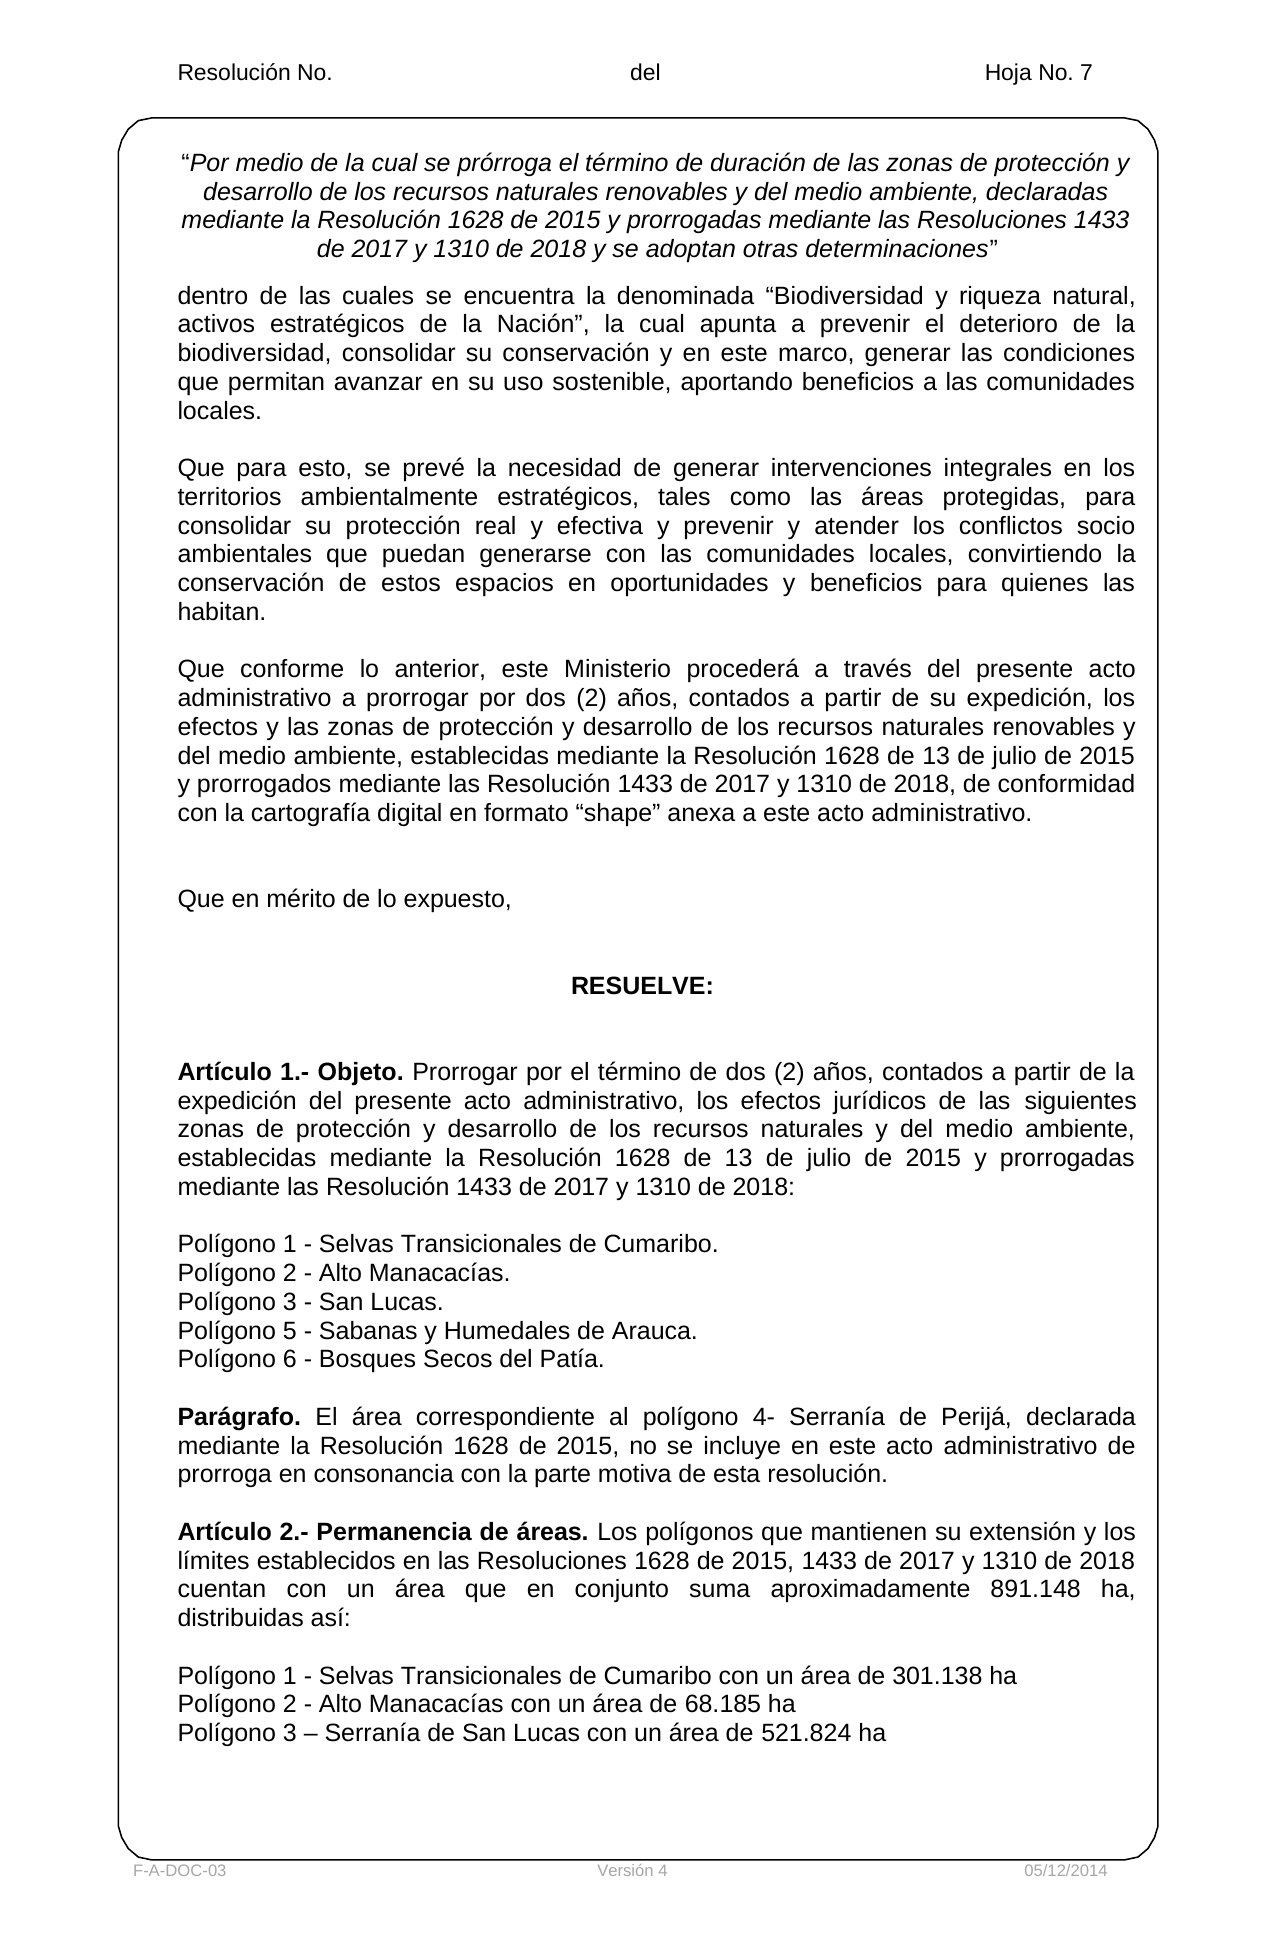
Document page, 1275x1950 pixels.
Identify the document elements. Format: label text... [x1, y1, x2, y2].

text Que en mérito de lo expuesto, [177, 884, 1137, 913]
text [177, 281, 1137, 424]
text Polígono 1 - Selvas Transicionales de Cumaribo con un área de 301.138 ha [177, 1661, 1137, 1689]
text Polígono 2 - Alto Manacacías. [177, 1258, 1137, 1287]
text Polígono 5 - Sabanas y Humedales de Arauca. [177, 1316, 1137, 1344]
text Parágrafo. El área correspondiente al polígono 4- Serranía de Perijá, declarada mediante la Resolución 1628 de 2015, no se incluye en este acto administrativo de prorroga en consonancia con la parte motiva de esta resolución. [177, 1402, 1137, 1488]
text Artículo 2.- Permanencia de áreas. Los polígonos que mantienen su extensión y los límites establecidos en las Resoluciones 1628 de 2015, 1433 de 2017 y 1310 de 2018 cuentan con un área que en conjunto suma aproximadamente 891.148 ha, distribuidas así: [177, 1517, 1137, 1632]
text Polígono 2 - Alto Manacacías con un área de 68.185 ha [177, 1689, 1137, 1718]
text Polígono 3 - San Lucas. [177, 1287, 1137, 1316]
text Que conforme lo anterior, este Ministerio procederá a través del presente acto administrativo a prorrogar por dos (2) años, contados a partir de su expedición, los efectos y las zonas de protección y desarrollo de los recursos naturales renovables y del medio ambiente, establecidas mediante la Resolución 1628 de 13 de julio de 2015 y prorrogados mediante las Resolución 1433 de 2017 y 1310 de 2018, de conformidad con la cartografía digital en formato “shape” anexa a este acto administrativo. [177, 654, 1137, 827]
text Que para esto, se prevé la necesidad de generar intervenciones integrales en los territorios ambientalmente estratégicos, tales como las áreas protegidas, para consolidar su protección real y efectiva y prevenir y atender los conflictos socio ambientales que puedan generarse con las comunidades locales, convirtiendo la conservación de estos espacios en oportunidades y beneficios para quienes las habitan. [177, 453, 1137, 626]
text Polígono 3 – Serranía de San Lucas con un área de 521.824 ha [177, 1718, 1137, 1747]
text RESUELVE: [148, 971, 1137, 999]
text Polígono 6 - Bosques Secos del Patía. [177, 1344, 1137, 1373]
text Artículo 1.- Objeto. Prorrogar por el término de dos (2) años, contados a partir de la expedición del presente acto administrativo, los efectos jurídicos de las siguientes zonas de protección y desarrollo de los recursos naturales y del medio ambiente, establecidas mediante la Resolución 1628 de 13 de julio de 2015 y prorrogadas mediante las Resolución 1433 de 2017 y 1310 de 2018: [177, 1057, 1137, 1201]
text Polígono 1 - Selvas Transicionales de Cumaribo. [177, 1229, 1137, 1258]
